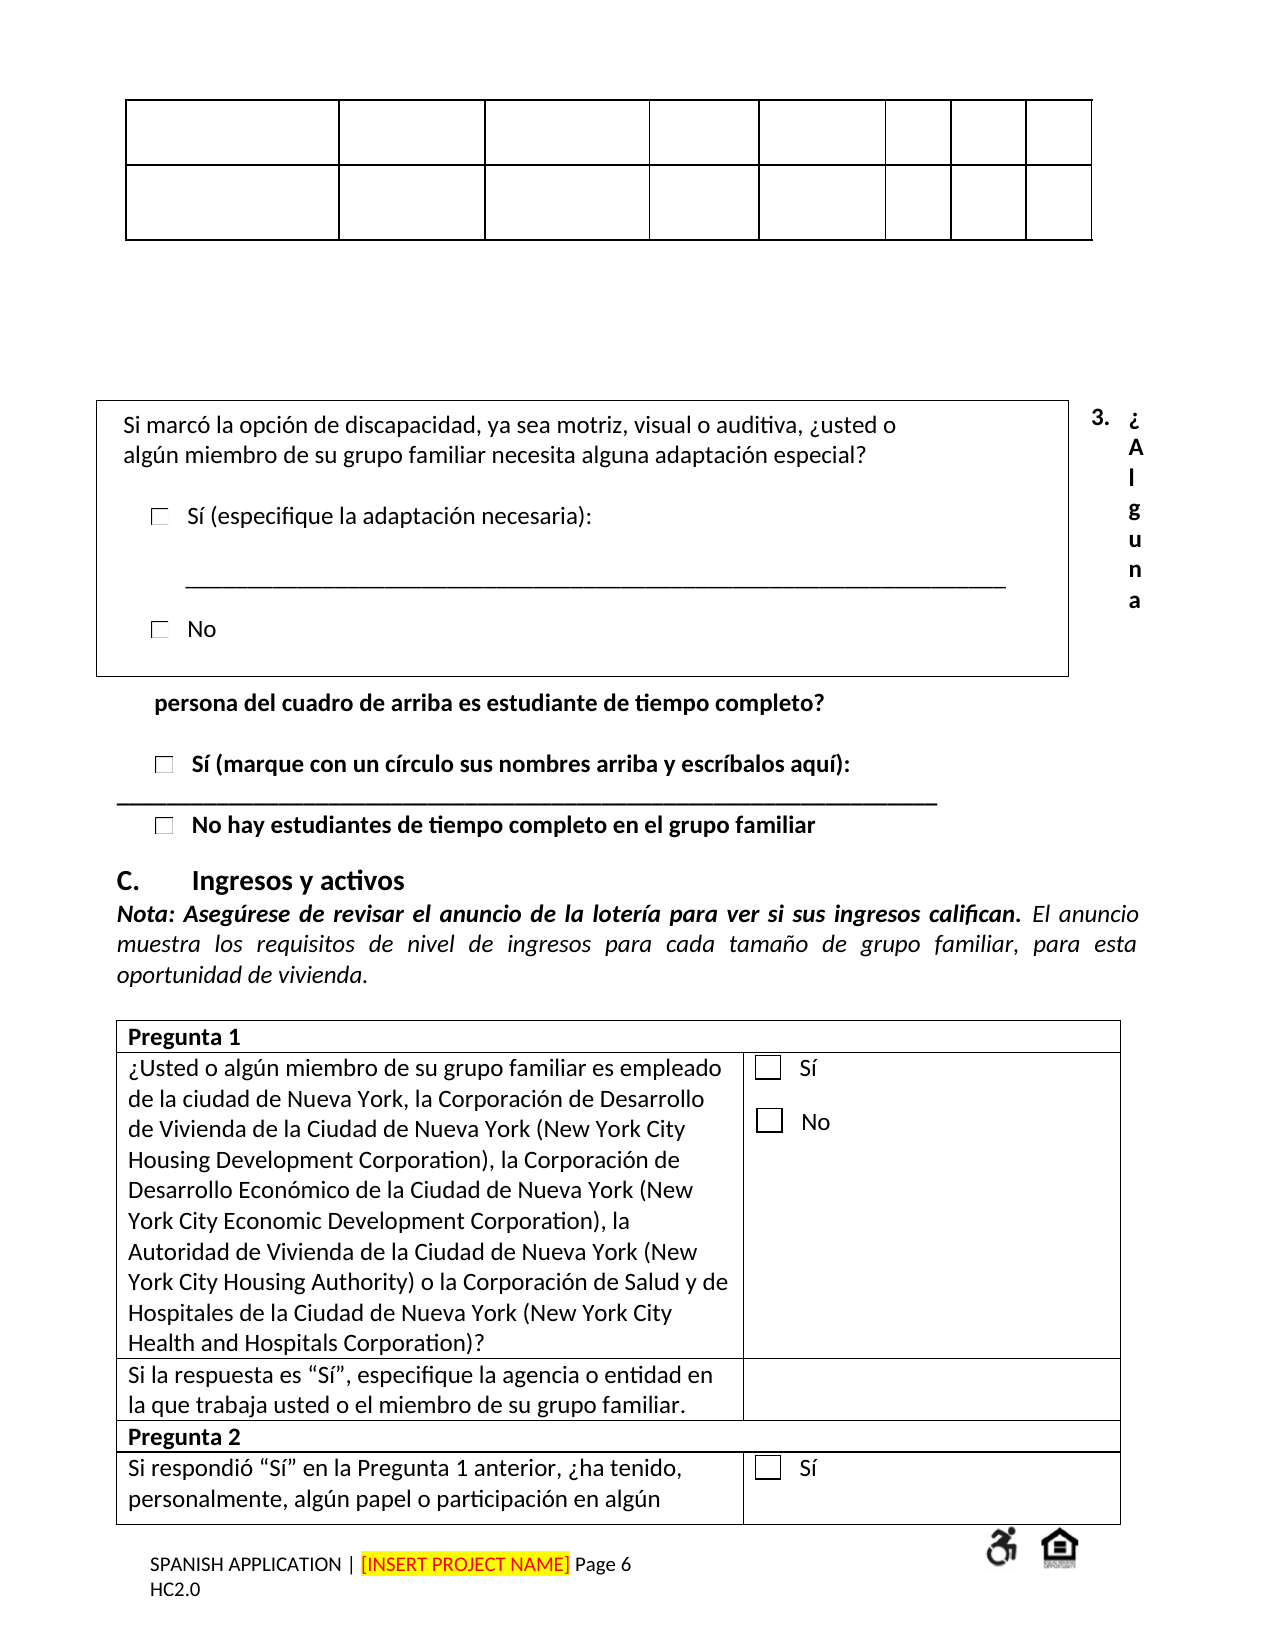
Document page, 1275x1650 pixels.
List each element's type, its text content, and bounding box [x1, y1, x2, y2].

table_cell ¿Usted o algún miembro de su grupo familiar es empleado de la ciudad de Nueva York, la Corporación de Desarrollo de Vivienda de la Ciudad de Nueva York (New York City Housing Development Corporation), la Corporación de Desarrollo Económico de la Ciudad de Nueva York (New York City Economic Development Corporation), la Autoridad de Vivienda de la Ciudad de Nueva York (New York City Housing Authority) o la Corporación de Salud y de Hospitales de la Ciudad de Nueva York (New York City Health and Hospitals Corporation)? [117, 1053, 743, 1358]
picture [978, 1525, 1024, 1569]
table_cell [486, 166, 649, 239]
list __________________________________________________________________ [117, 778, 1142, 809]
table_cell [952, 166, 1025, 239]
table_cell [1027, 166, 1091, 239]
table_cell [127, 101, 338, 164]
table_cell [127, 166, 338, 239]
table_cell [744, 1359, 1120, 1420]
table_cell [886, 166, 950, 239]
table_cell Pregunta 2 [117, 1421, 1120, 1451]
table_cell [1027, 101, 1091, 164]
list No hay estudiantes de tiempo completo en el grupo familiar [154, 809, 1142, 839]
text Nota: Asegúrese de revisar el anuncio de la lotería para ver si sus ingresos califican. El anuncio muestra los requisitos de nivel de ingresos para cada tamaño de grupo familiar, para esta oportunidad de vivienda. [117, 898, 1142, 989]
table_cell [117, 1453, 743, 1524]
picture [1038, 1525, 1080, 1570]
list ¿Alguna persona del cuadro de arriba es estudiante de tiempo completo? [117, 401, 1142, 717]
table_cell [650, 166, 758, 239]
table_header Pregunta 1 [117, 1021, 1120, 1052]
table_cell [886, 101, 950, 164]
list Sí (marque con un círculo sus nombres arriba y escríbalos aquí): [154, 748, 1142, 778]
table_cell [340, 166, 484, 239]
list Ingresos y activos [117, 862, 1067, 898]
table_cell Si la respuesta es “Sí”, especifique la agencia o entidad en la que trabaja usted o el miembro de su grupo familiar. [117, 1359, 743, 1420]
table_cell [486, 101, 649, 164]
table_cell [340, 101, 484, 164]
table_cell [760, 101, 885, 164]
table_cell Sí No [744, 1453, 1120, 1524]
table_cell [760, 166, 885, 239]
table_cell [650, 101, 758, 164]
table_cell Sí No [744, 1053, 1120, 1358]
table_cell [952, 101, 1025, 164]
